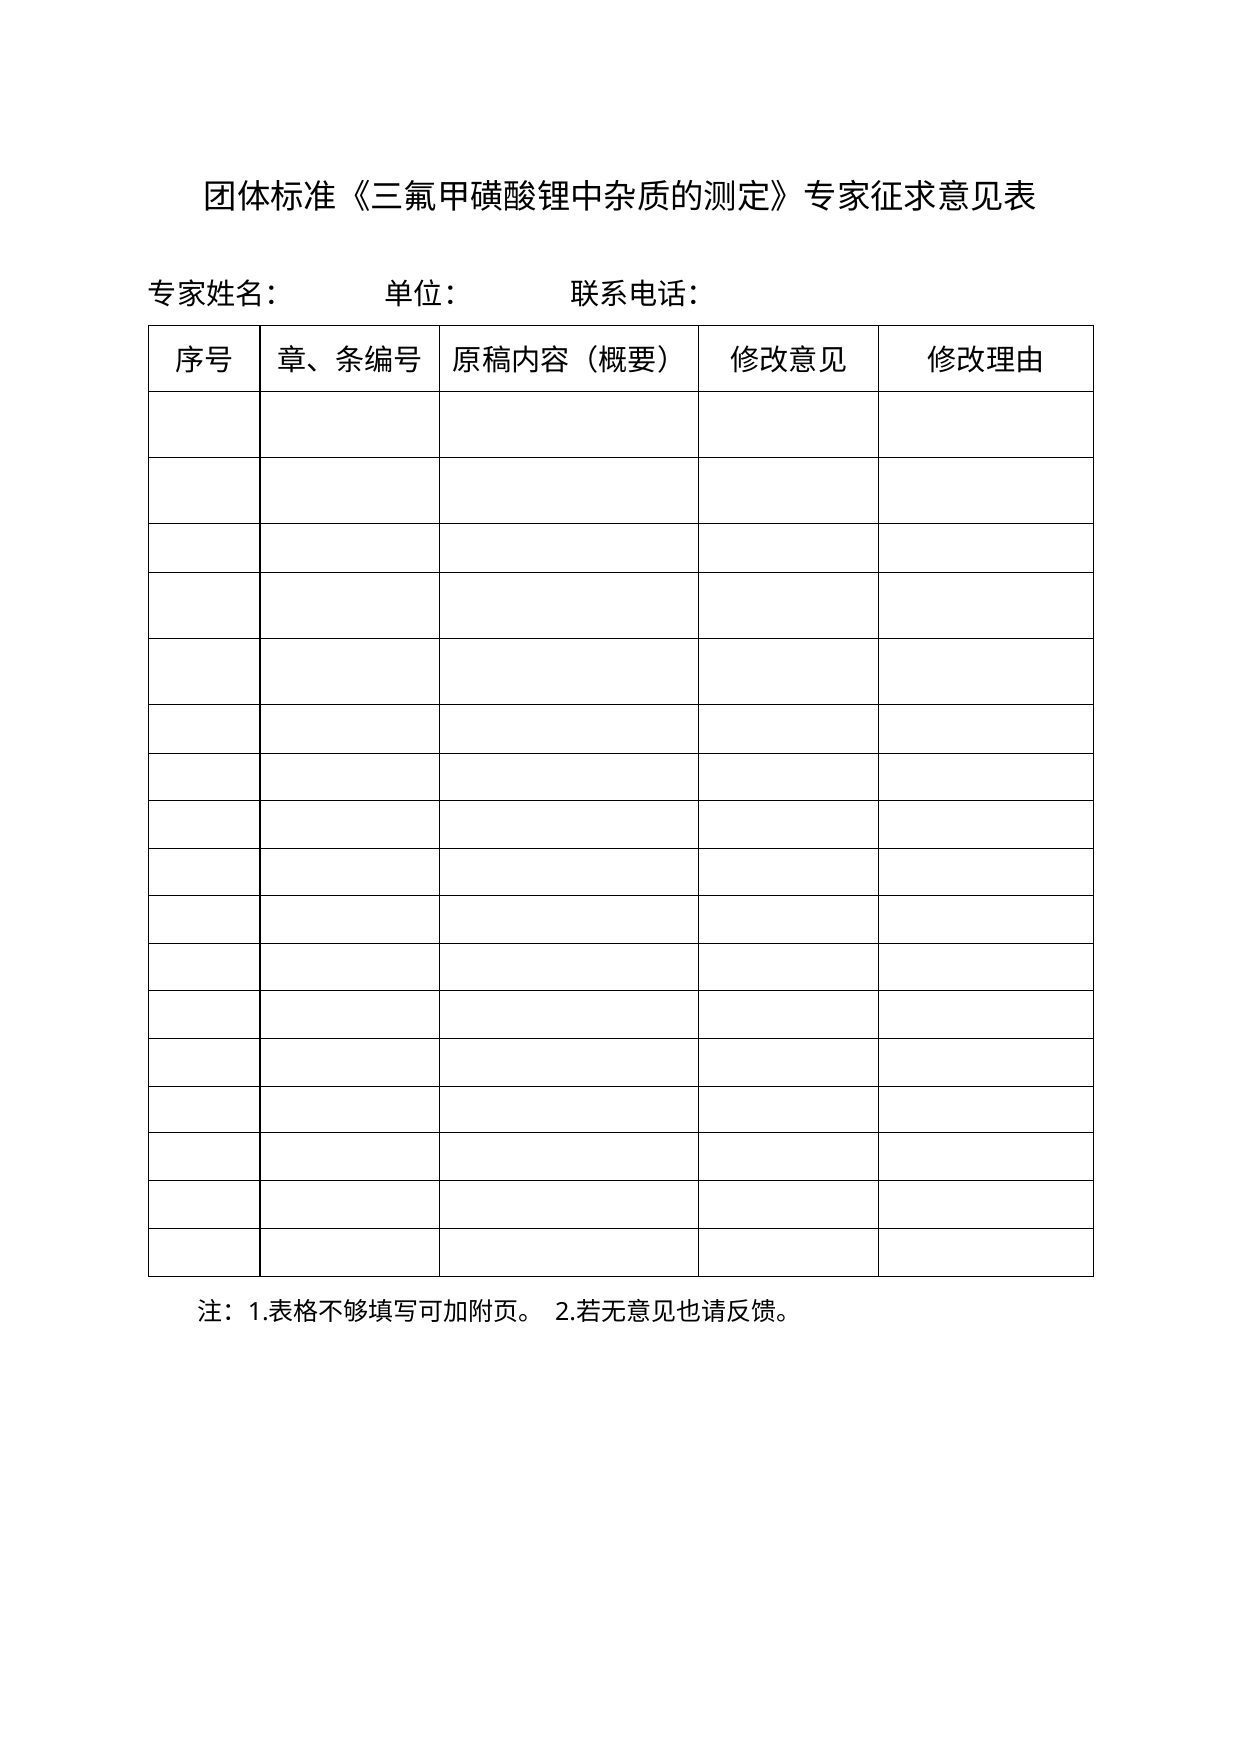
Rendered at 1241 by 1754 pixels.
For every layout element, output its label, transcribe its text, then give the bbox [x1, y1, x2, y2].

table_cell [879, 458, 1093, 523]
table_cell [879, 524, 1093, 572]
table_cell [149, 1087, 259, 1132]
table_cell [440, 524, 698, 572]
table_cell [440, 392, 698, 457]
text 注：1.表格不够填写可加附页。 2.若无意见也请反馈。 [148, 1277, 1092, 1342]
table_cell [149, 524, 259, 572]
table_cell [879, 1181, 1093, 1228]
table_cell [879, 849, 1093, 895]
table_cell [440, 801, 698, 848]
table_cell [440, 991, 698, 1037]
table_cell [879, 639, 1093, 704]
table_cell [261, 705, 439, 752]
table_cell [699, 705, 878, 752]
table_cell [879, 1039, 1093, 1086]
table_cell [879, 392, 1093, 457]
table_cell [149, 1181, 259, 1228]
table_cell [149, 944, 259, 990]
table_cell [261, 754, 439, 800]
table_cell [879, 1087, 1093, 1132]
table_cell [699, 944, 878, 990]
table_cell [879, 705, 1093, 752]
table_cell [261, 1229, 439, 1276]
table_cell [440, 1087, 698, 1132]
table_cell [440, 1133, 698, 1179]
table_cell [699, 1133, 878, 1179]
table_cell [879, 991, 1093, 1037]
table_cell [149, 392, 259, 457]
text 专家姓名： 单位： 联系电话： [148, 259, 1092, 324]
table_cell [149, 896, 259, 942]
table_cell [261, 849, 439, 895]
table_cell [149, 705, 259, 752]
text 团体标准《三氟甲磺酸锂中杂质的测定》专家征求意见表 [148, 162, 1092, 227]
table_cell [699, 991, 878, 1037]
table_cell [440, 458, 698, 523]
table_cell [879, 944, 1093, 990]
table_cell [699, 458, 878, 523]
table_cell [149, 801, 259, 848]
table_cell [440, 944, 698, 990]
table_cell [879, 573, 1093, 638]
table_cell [261, 524, 439, 572]
table_cell [261, 1133, 439, 1179]
table_cell [879, 801, 1093, 848]
table_cell [149, 458, 259, 523]
table_cell [440, 849, 698, 895]
table_cell [699, 754, 878, 800]
table_cell [879, 1229, 1093, 1276]
table_cell [879, 896, 1093, 942]
table_cell [440, 1229, 698, 1276]
table_header 原稿内容（概要） [440, 326, 698, 391]
table_cell [261, 944, 439, 990]
table_cell [149, 1229, 259, 1276]
table_cell [699, 896, 878, 942]
table_cell [261, 896, 439, 942]
table_cell [699, 1229, 878, 1276]
table_cell [440, 1039, 698, 1086]
table_cell [149, 754, 259, 800]
table_cell [261, 1039, 439, 1086]
table_cell [699, 524, 878, 572]
table_cell [440, 639, 698, 704]
table_cell [261, 1181, 439, 1228]
table_cell [699, 1039, 878, 1086]
table_cell [149, 1039, 259, 1086]
table_cell [699, 639, 878, 704]
table_cell [879, 1133, 1093, 1179]
table_cell [699, 849, 878, 895]
table_cell [261, 458, 439, 523]
table_cell [261, 991, 439, 1037]
table_cell [261, 639, 439, 704]
table_cell [699, 392, 878, 457]
table_cell [440, 754, 698, 800]
table_cell [699, 801, 878, 848]
table_cell [699, 1181, 878, 1228]
table_header 章、条编号 [261, 326, 439, 391]
table_cell [440, 705, 698, 752]
table_header 修改理由 [879, 326, 1093, 391]
table_cell [261, 392, 439, 457]
table_cell [699, 573, 878, 638]
table_cell [261, 801, 439, 848]
table_cell [699, 1087, 878, 1132]
table_cell [149, 573, 259, 638]
table_cell [440, 573, 698, 638]
table_cell [261, 573, 439, 638]
table_cell [149, 1133, 259, 1179]
table_cell [149, 639, 259, 704]
table_header 序号 [149, 326, 259, 391]
table_cell [149, 991, 259, 1037]
table_cell [440, 1181, 698, 1228]
table_cell [261, 1087, 439, 1132]
table_header 修改意见 [699, 326, 878, 391]
table_cell [879, 754, 1093, 800]
table_cell [440, 896, 698, 942]
table_cell [149, 849, 259, 895]
